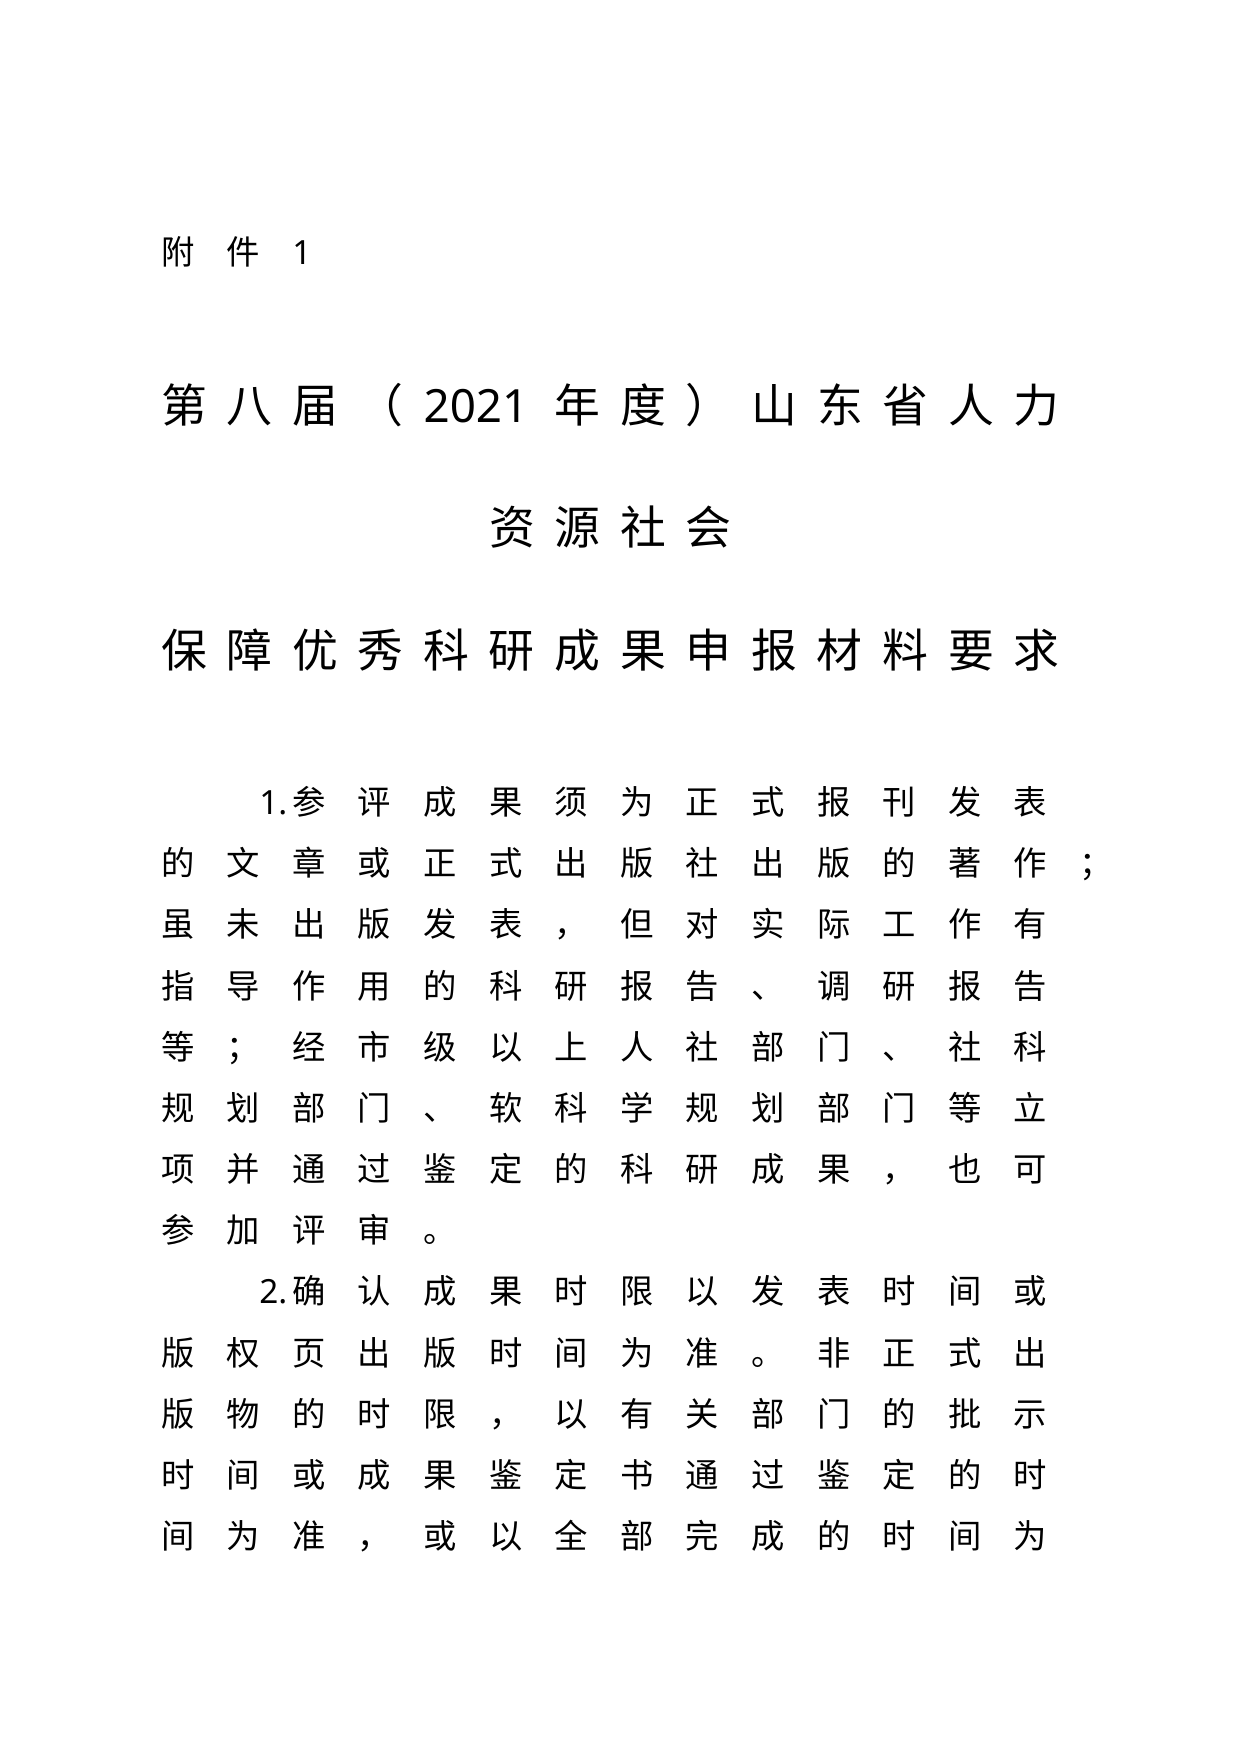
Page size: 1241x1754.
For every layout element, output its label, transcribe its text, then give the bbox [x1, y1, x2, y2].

text 1.参评成果须为正式报刊发表的文章或正式出版社出版的著作；虽未出版发表，但对实际工作有指导作用的科研报告、调研报告等；经市级以上人社部门、社科规划部门、软科学规划部门等立项并通过鉴定的科研成果，也可参加评审。 [161, 769, 1079, 1259]
text 附件1 [161, 219, 1079, 280]
text 保障优秀科研成果申报材料要求 [161, 586, 1079, 708]
text 第八届（2021年度）山东省人力资源社会 [161, 341, 1079, 586]
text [161, 1259, 1079, 1564]
